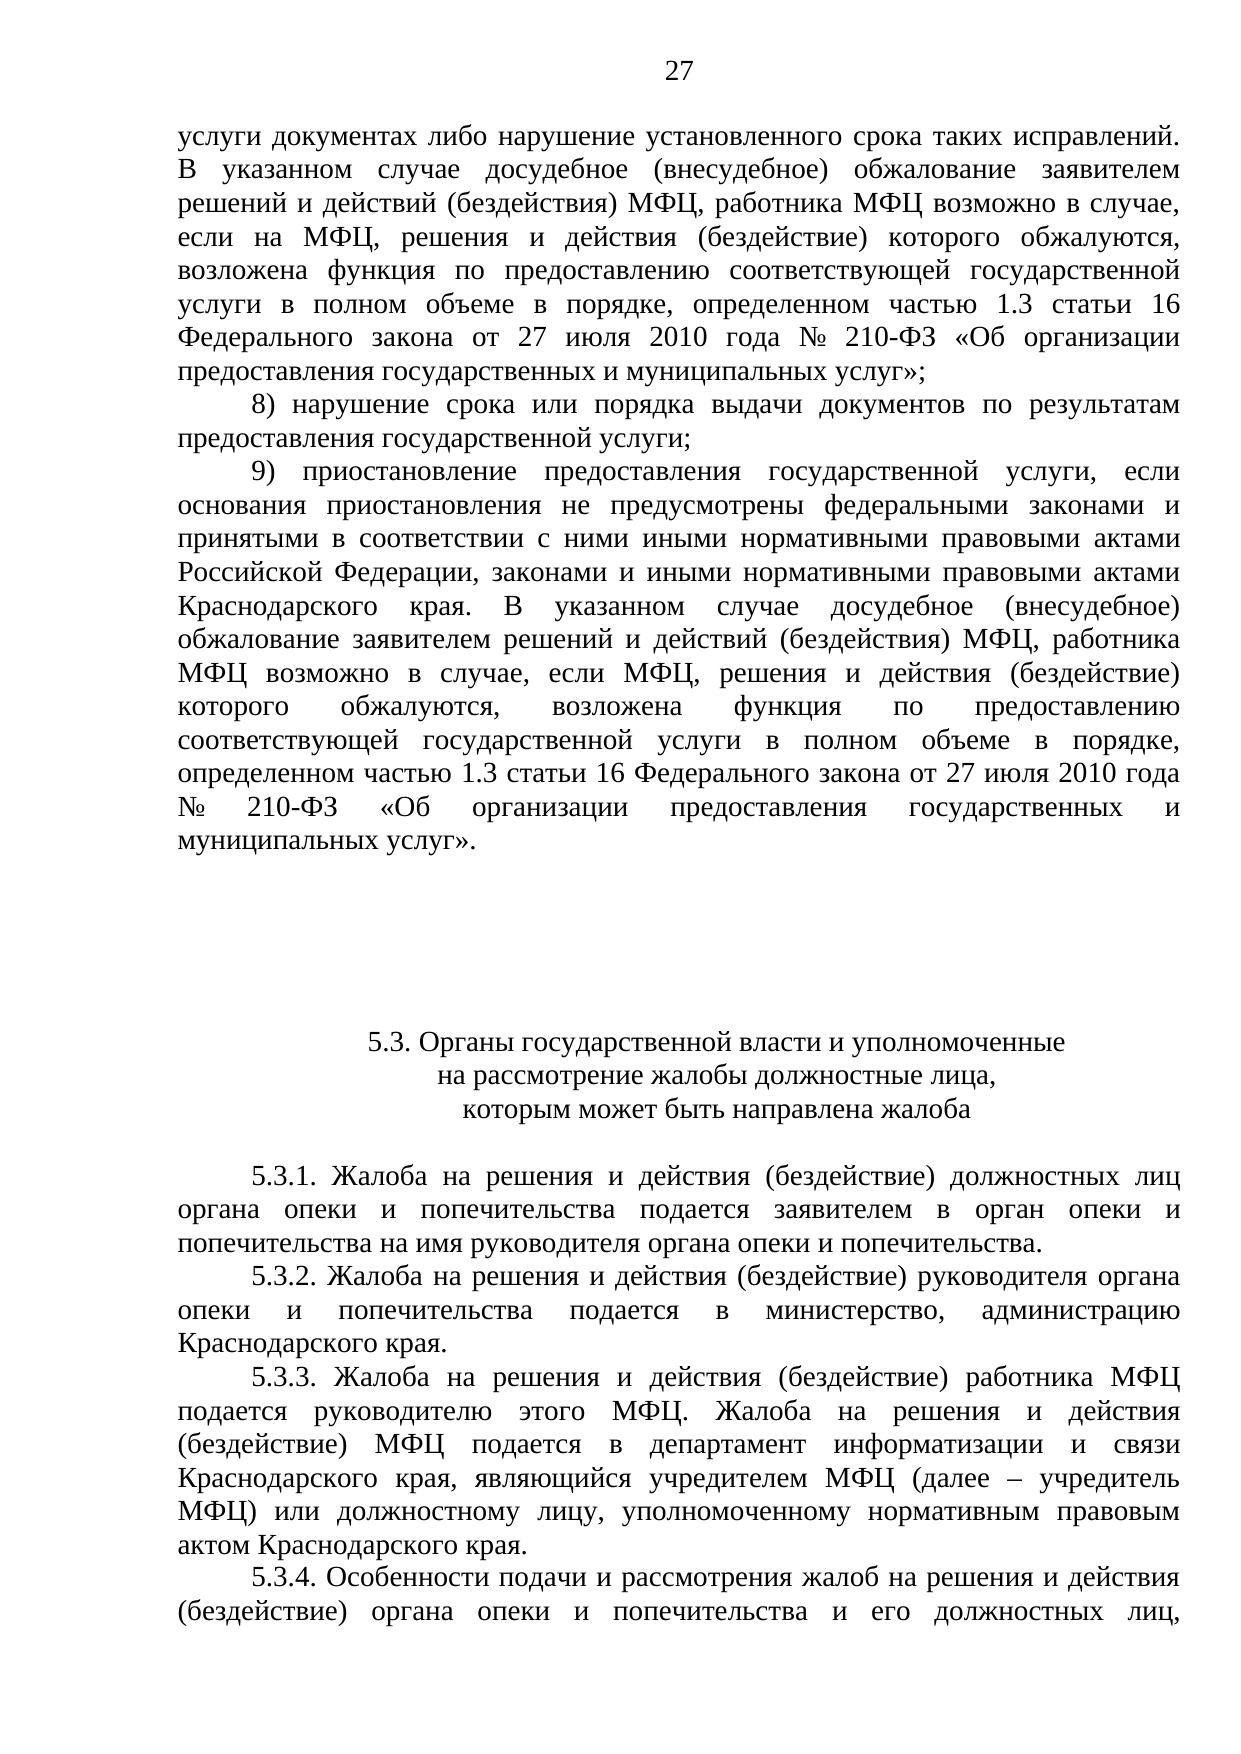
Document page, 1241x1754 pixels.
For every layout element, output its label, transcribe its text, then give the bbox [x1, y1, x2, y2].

text 5.3.3. Жалоба на решения и действия (бездействие) работника МФЦ подается руководителю этого МФЦ. Жалоба на решения и действия (бездействие) МФЦ подается в департамент информатизации и связи Краснодарского края, являющийся учредителем МФЦ (далее – учредитель МФЦ) или должностному лицу, уполномоченному нормативным правовым актом Краснодарского края. [177, 1359, 1181, 1560]
text 5.3.2. Жалоба на решения и действия (бездействие) руководителя органа опеки и попечительства подается в министерство, администрацию Краснодарского края. [177, 1258, 1181, 1359]
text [177, 1560, 1181, 1626]
text на рассмотрение жалобы должностные лица, [177, 1057, 1181, 1091]
text 5.3. Органы государственной власти и уполномоченные [177, 1024, 1181, 1057]
text 5.3.1. Жалоба на решения и действия (бездействие) должностных лиц органа опеки и попечительства подается заявителем в орган опеки и попечительства на имя руководителя органа опеки и попечительства. [177, 1158, 1181, 1258]
text 9) приостановление предоставления государственной услуги, если основания приостановления не предусмотрены федеральными законами и принятыми в соответствии с ними иными нормативными правовыми актами Российской Федерации, законами и иными нормативными правовыми актами Краснодарского края. В указанном случае досудебное (внесудебное) обжалование заявителем решений и действий (бездействия) МФЦ, работника МФЦ возможно в случае, если МФЦ, решения и действия (бездействие) которого обжалуются, возложена функция по предоставлению соответствующей государственной услуги в полном объеме в порядке, определенном частью 1.3 статьи 16 Федерального закона от 27 июля 2010 года № 210-ФЗ «Об организации предоставления государственных и муниципальных услуг». [177, 453, 1181, 856]
text которым может быть направлена жалоба [177, 1091, 1181, 1124]
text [177, 118, 1181, 386]
text 8) нарушение срока или порядка выдачи документов по результатам предоставления государственной услуги; [177, 386, 1181, 453]
